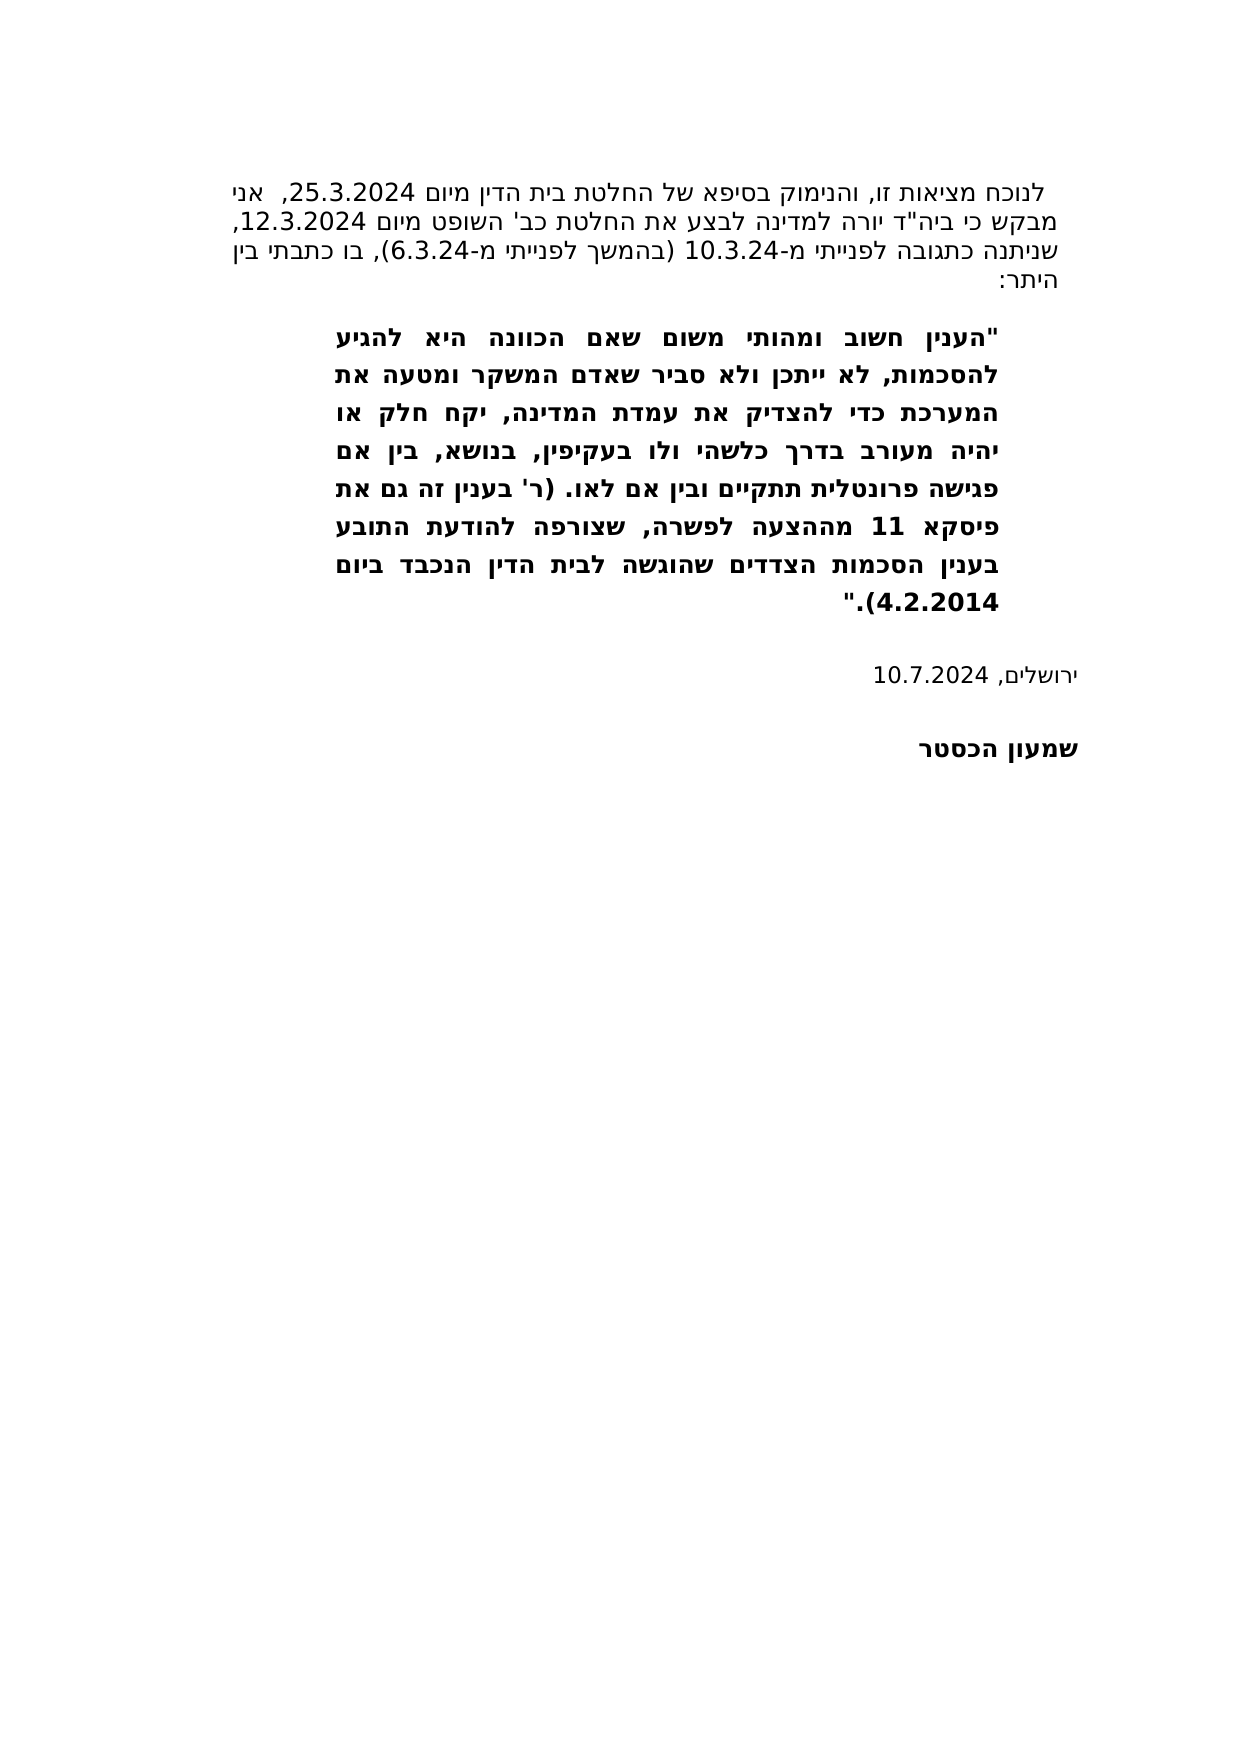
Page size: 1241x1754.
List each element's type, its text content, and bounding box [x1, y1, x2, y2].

text לנוכח מציאות זו, והנימוק בסיפא של החלטת בית הדין מיום 25.3.2024, אני מבקש כי ביה"ד יורה למדינה לבצע את החלטת כב' השופט מיום 12.3.2024, שניתנה כתגובה לפנייתי מ-10.3.24 (בהמשך לפנייתי מ-6.3.24), בו כתבתי בין היתר: [232, 178, 1088, 295]
text שמעון הכסטר [335, 697, 1078, 763]
text ירושלים, 10.7.2024 [335, 662, 1078, 689]
list "הענין חשוב ומהותי משום שאם הכוונה היא להגיע להסכמות, לא ייתכן ולא סביר שאדם המשקר ומטעה את המערכת כדי להצדיק את עמדת המדינה, יקח חלק או יהיה מעורב בדרך כלשהי ולו בעקיפין, בנושא, בין אם פגישה פרונטלית תתקיים ובין אם לאו. (ר' בענין זה גם את פיסקא 11 מההצעה לפשרה, שצורפה להודעת התובע בענין הסכמות הצדדים שהוגשה לבית הדין הנכבד ביום 4.2.2014)." [335, 323, 1000, 617]
